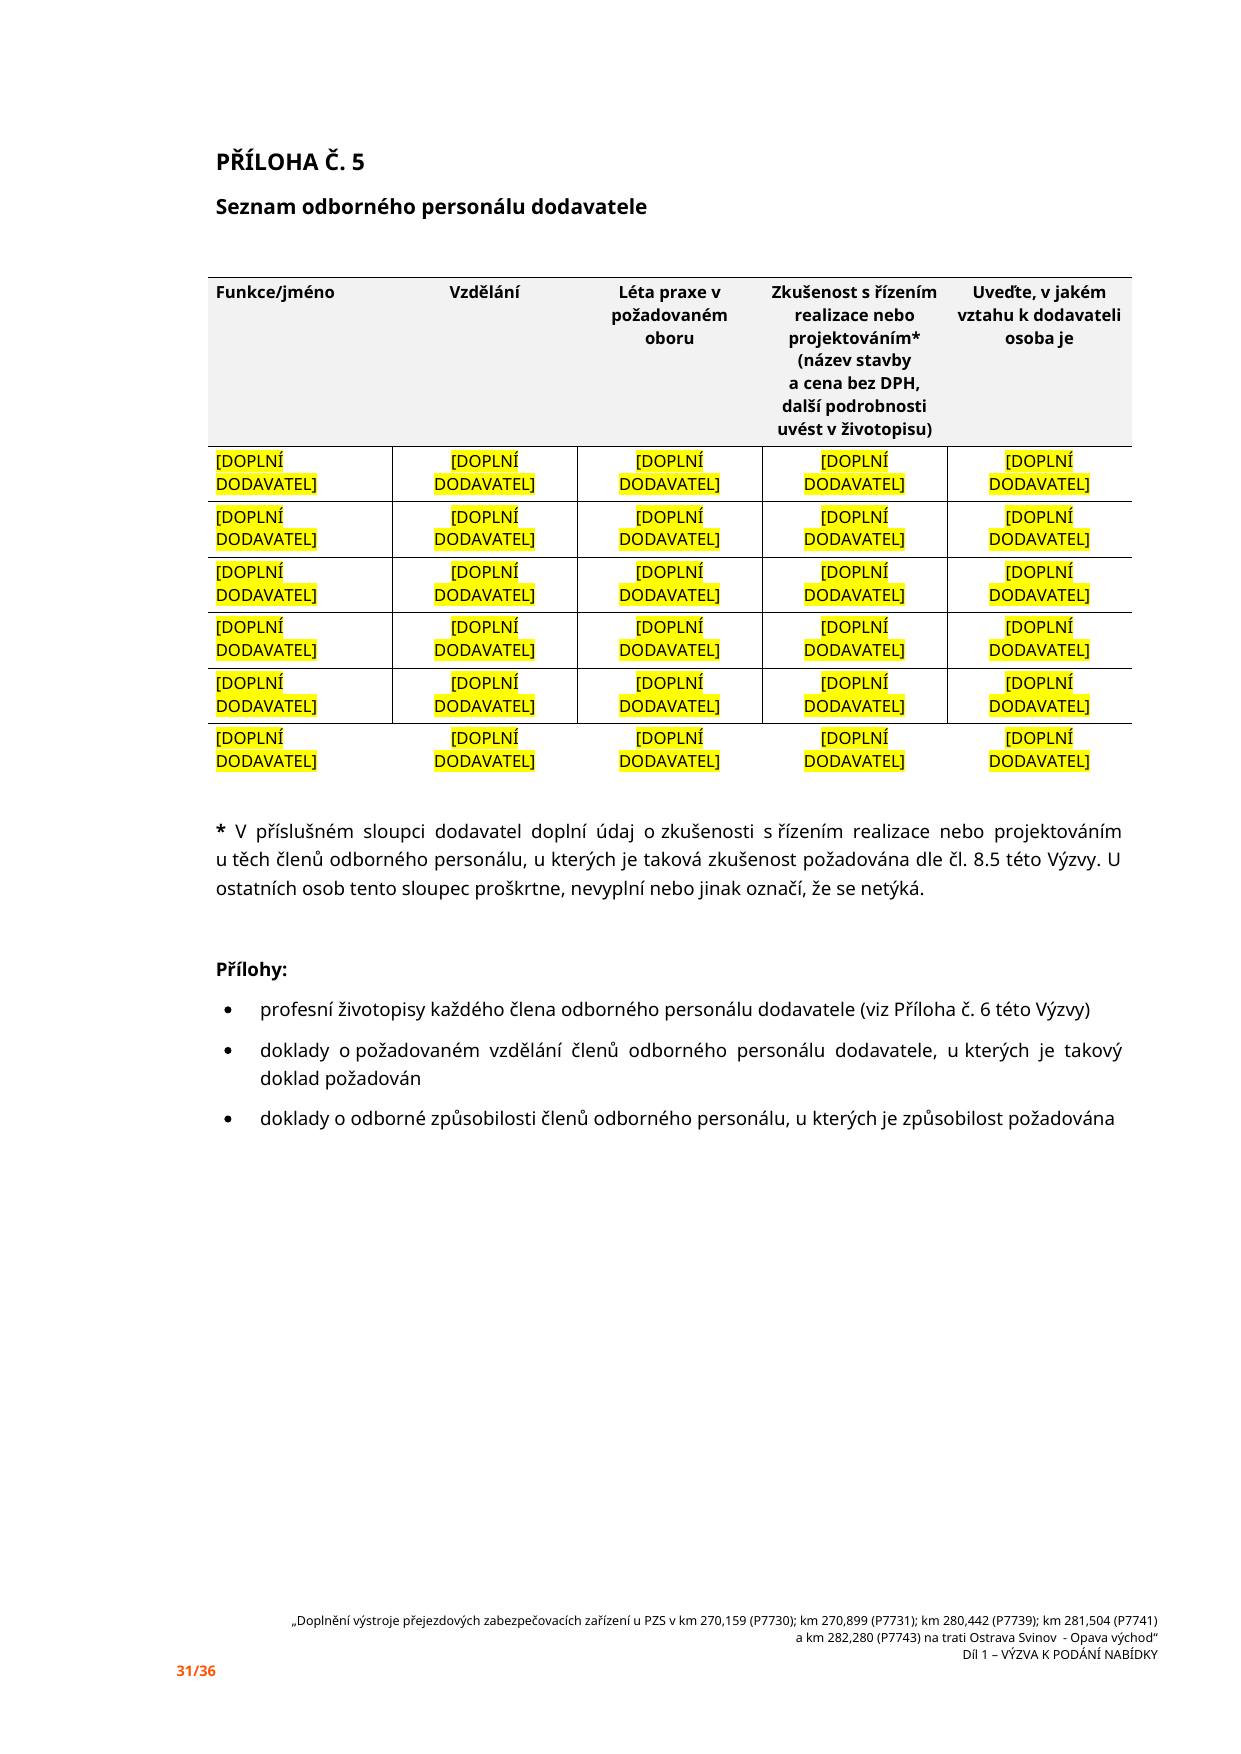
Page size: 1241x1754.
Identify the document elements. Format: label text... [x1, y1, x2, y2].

table_cell [DOPLNÍ DODAVATEL] [208, 502, 392, 557]
table_cell [DOPLNÍ DODAVATEL] [208, 669, 392, 723]
table_cell [DOPLNÍ DODAVATEL] [578, 558, 762, 612]
text Přílohy: [216, 956, 1122, 981]
table_header Funkce/jméno [208, 278, 392, 446]
table_cell [DOPLNÍ DODAVATEL] [948, 558, 1132, 612]
table_cell [DOPLNÍ DODAVATEL] [948, 669, 1132, 723]
table_cell [DOPLNÍ DODAVATEL] [208, 447, 392, 501]
table_cell [DOPLNÍ DODAVATEL] [208, 613, 392, 667]
table_cell [DOPLNÍ DODAVATEL] [948, 502, 1132, 557]
table_cell [DOPLNÍ DODAVATEL] [947, 724, 1132, 778]
table_cell [DOPLNÍ DODAVATEL] [393, 502, 577, 557]
table_cell [DOPLNÍ DODAVATEL] [763, 447, 947, 501]
table_cell [DOPLNÍ DODAVATEL] [578, 613, 762, 667]
table_cell [DOPLNÍ DODAVATEL] [393, 447, 577, 501]
text doklady o odborné způsobilosti členů odborného personálu, u kterých je způsobilost požadována [224, 1105, 1122, 1131]
table_cell [DOPLNÍ DODAVATEL] [578, 502, 762, 557]
table_cell [DOPLNÍ DODAVATEL] [208, 558, 392, 612]
table_cell [DOPLNÍ DODAVATEL] [578, 669, 762, 723]
table_cell [DOPLNÍ DODAVATEL] [763, 558, 947, 612]
table_cell [DOPLNÍ DODAVATEL] [948, 613, 1132, 667]
table_cell [DOPLNÍ DODAVATEL] [577, 724, 762, 778]
table_cell [DOPLNÍ DODAVATEL] [763, 669, 947, 723]
table_cell [DOPLNÍ DODAVATEL] [393, 669, 577, 723]
text Příloha č. 5 [216, 146, 1122, 177]
table_cell [DOPLNÍ DODAVATEL] [578, 447, 762, 501]
text doklady o požadovaném vzdělání členů odborného personálu dodavatele, u kterých je takový doklad požadován [224, 1037, 1122, 1090]
table_header Zkušenost s řízením realizace nebo projektováním* (název stavby a cena bez DPH, další podrobnosti uvést v životopisu) [762, 278, 947, 446]
table_cell [DOPLNÍ DODAVATEL] [763, 613, 947, 667]
text profesní životopisy každého člena odborného personálu dodavatele (viz Příloha č. 6 této Výzvy) [224, 996, 1122, 1022]
table_header Léta praxe v požadovaném oboru [577, 278, 762, 446]
table_cell [DOPLNÍ DODAVATEL] [208, 724, 392, 778]
table_header Vzdělání [392, 278, 577, 446]
table_cell [DOPLNÍ DODAVATEL] [393, 613, 577, 667]
text Seznam odborného personálu dodavatele [216, 192, 1122, 221]
table_cell [DOPLNÍ DODAVATEL] [763, 502, 947, 557]
table_cell [DOPLNÍ DODAVATEL] [948, 447, 1132, 501]
table_header Uveďte, v jakém vztahu k dodavateli osoba je [947, 278, 1132, 446]
table_cell [DOPLNÍ DODAVATEL] [393, 558, 577, 612]
table_cell [DOPLNÍ DODAVATEL] [392, 724, 577, 778]
table_cell [DOPLNÍ DODAVATEL] [762, 724, 947, 778]
text * V příslušném sloupci dodavatel doplní údaj o zkušenosti s řízením realizace nebo projektováním u těch členů odborného personálu, u kterých je taková zkušenost požadována dle čl. 8.5 této Výzvy. U ostatních osob tento sloupec proškrtne, nevyplní nebo jinak označí, že se netýká. [216, 819, 1122, 900]
